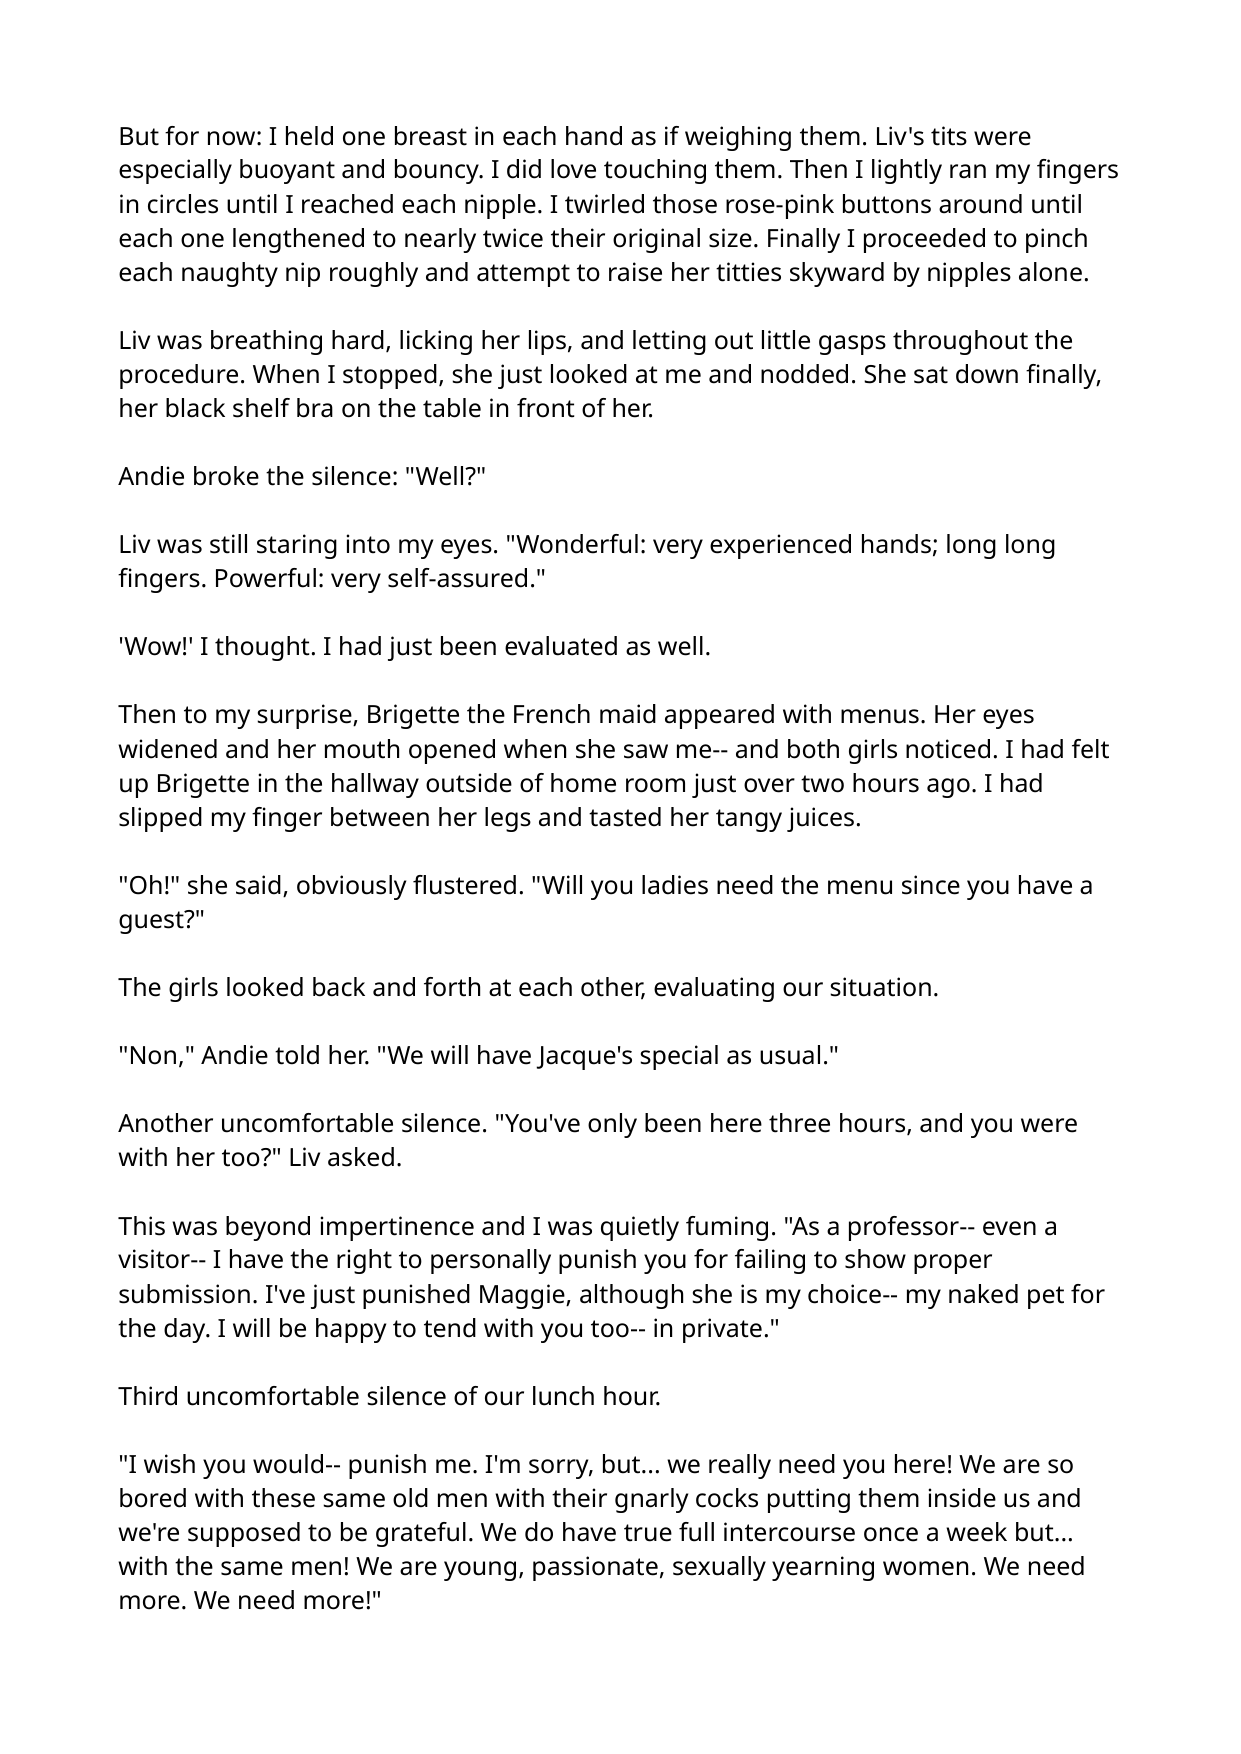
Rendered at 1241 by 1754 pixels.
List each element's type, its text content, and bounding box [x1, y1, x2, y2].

text Then to my surprise, Brigette the French maid appeared with menus. Her eyes widened and her mouth opened when she saw me-- and both girls noticed. I had felt up Brigette in the hallway outside of home room just over two hours ago. I had slipped my finger between her legs and tasted her tangy juices. [118, 697, 1122, 833]
text 'Wow!' I thought. I had just been evaluated as well. [118, 629, 1122, 663]
text "Non," Andie told her. "We will have Jacque's special as usual." [118, 1038, 1122, 1072]
text This was beyond impertinence and I was quietly fuming. "As a professor-- even a visitor-- I have the right to personally punish you for failing to show proper submission. I've just punished Maggie, although she is my choice-- my naked pet for the day. I will be happy to tend with you too-- in private." [118, 1208, 1122, 1344]
text Liv was still staring into my eyes. "Wonderful: very experienced hands; long long fingers. Powerful: very self-assured." [118, 527, 1122, 595]
text Andie broke the silence: "Well?" [118, 459, 1122, 493]
text Third uncomfortable silence of our lunch hour. [118, 1378, 1122, 1412]
text Liv was breathing hard, licking her lips, and letting out little gasps throughout the procedure. When I stopped, she just looked at me and nodded. She sat down finally, her black shelf bra on the table in front of her. [118, 322, 1122, 425]
text "I wish you would-- punish me. I'm sorry, but... we really need you here! We are so bored with these same old men with their gnarly cocks putting them inside us and we're supposed to be grateful. We do have true full intercourse once a week but... with the same men! We are young, passionate, sexually yearning women. We need more. We need more!" [118, 1447, 1122, 1617]
text But for now: I held one breast in each hand as if weighing them. Liv's tits were especially buoyant and bouncy. I did love touching them. Then I lightly ran my fingers in circles until I reached each nipple. I twirled those rose-pink buttons around until each one lengthened to nearly twice their original size. Finally I proceeded to pinch each naughty nip roughly and attempt to raise her titties skyward by nipples alone. [118, 118, 1122, 288]
text The girls looked back and forth at each other, evaluating our situation. [118, 970, 1122, 1004]
text Another uncomfortable silence. "You've only been here three hours, and you were with her too?" Liv asked. [118, 1106, 1122, 1174]
text "Oh!" she said, obviously flustered. "Will you ladies need the menu since you have a guest?" [118, 867, 1122, 936]
